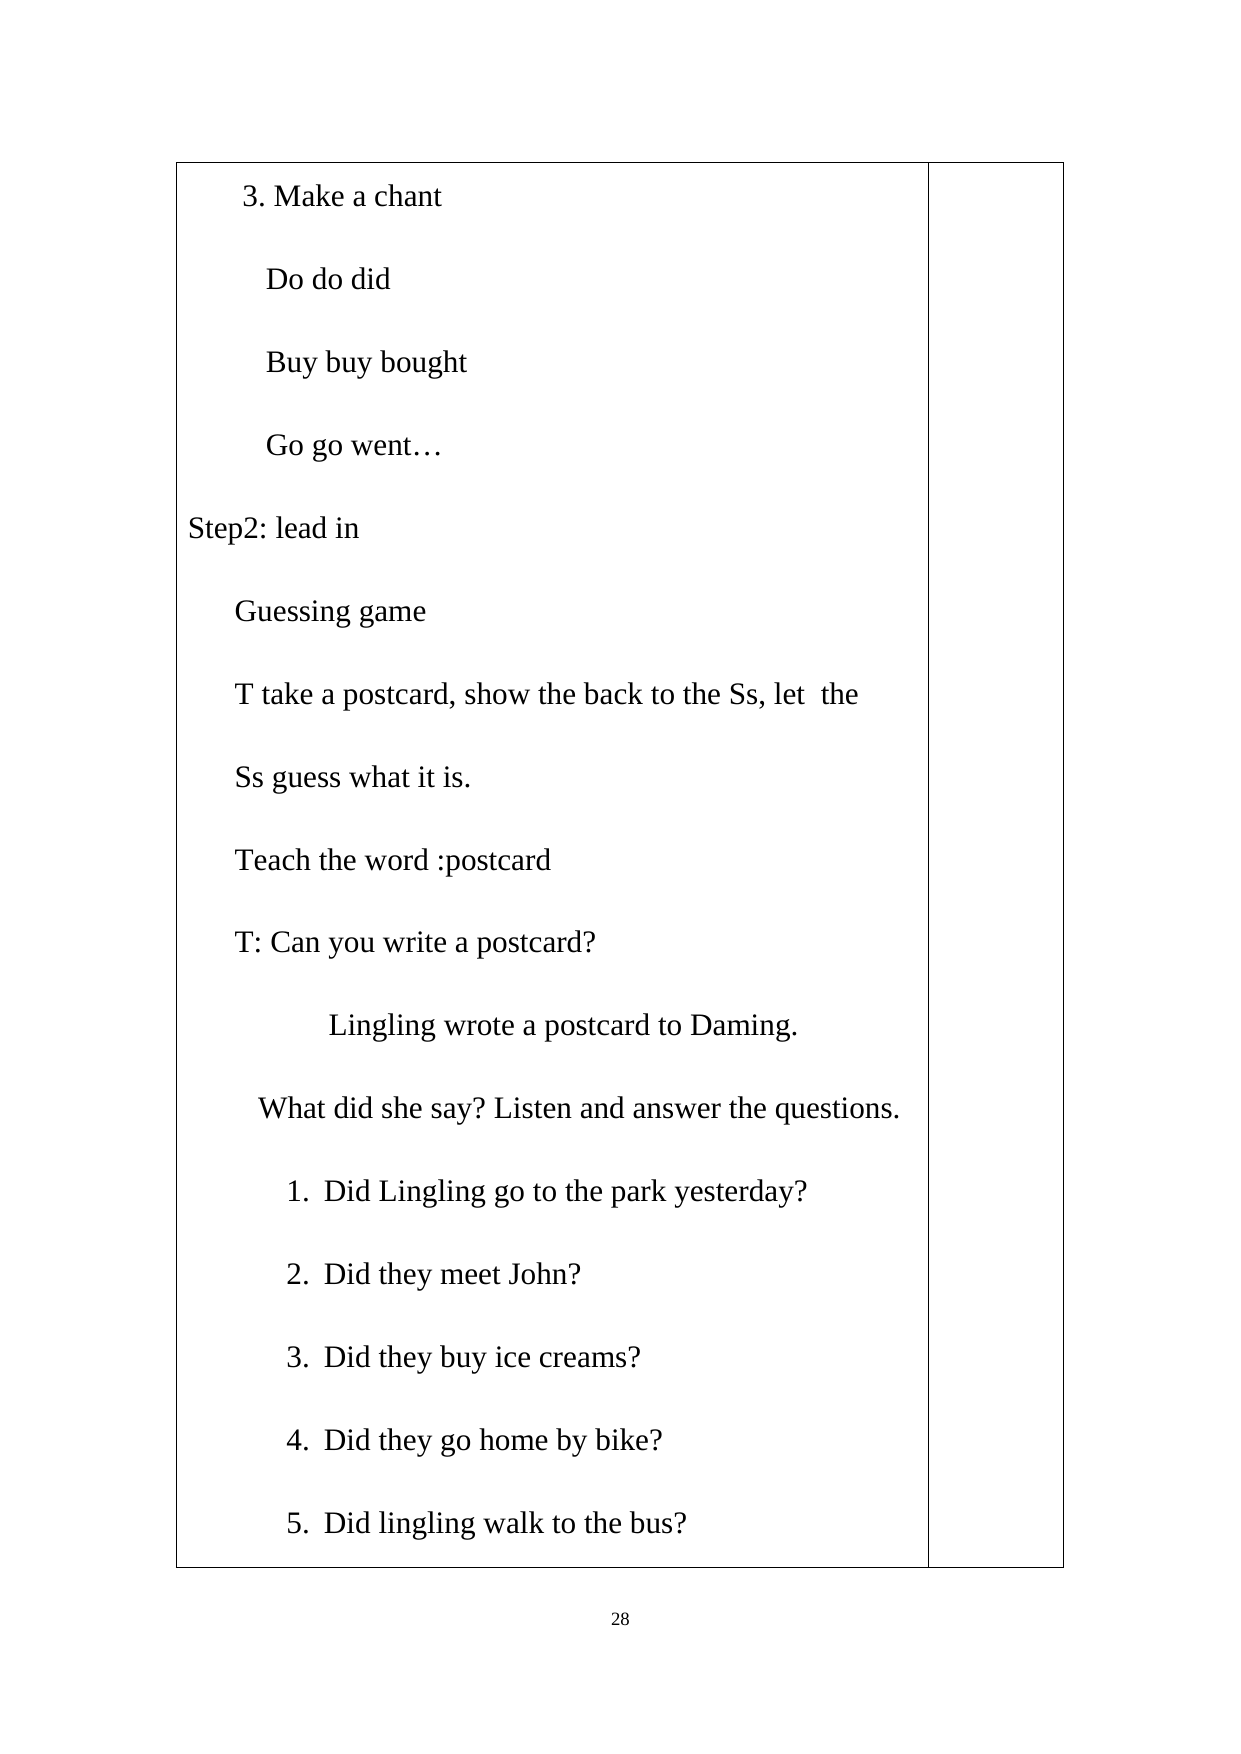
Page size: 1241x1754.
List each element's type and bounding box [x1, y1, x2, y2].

table_cell [929, 163, 1063, 1567]
table_cell [177, 163, 928, 1567]
